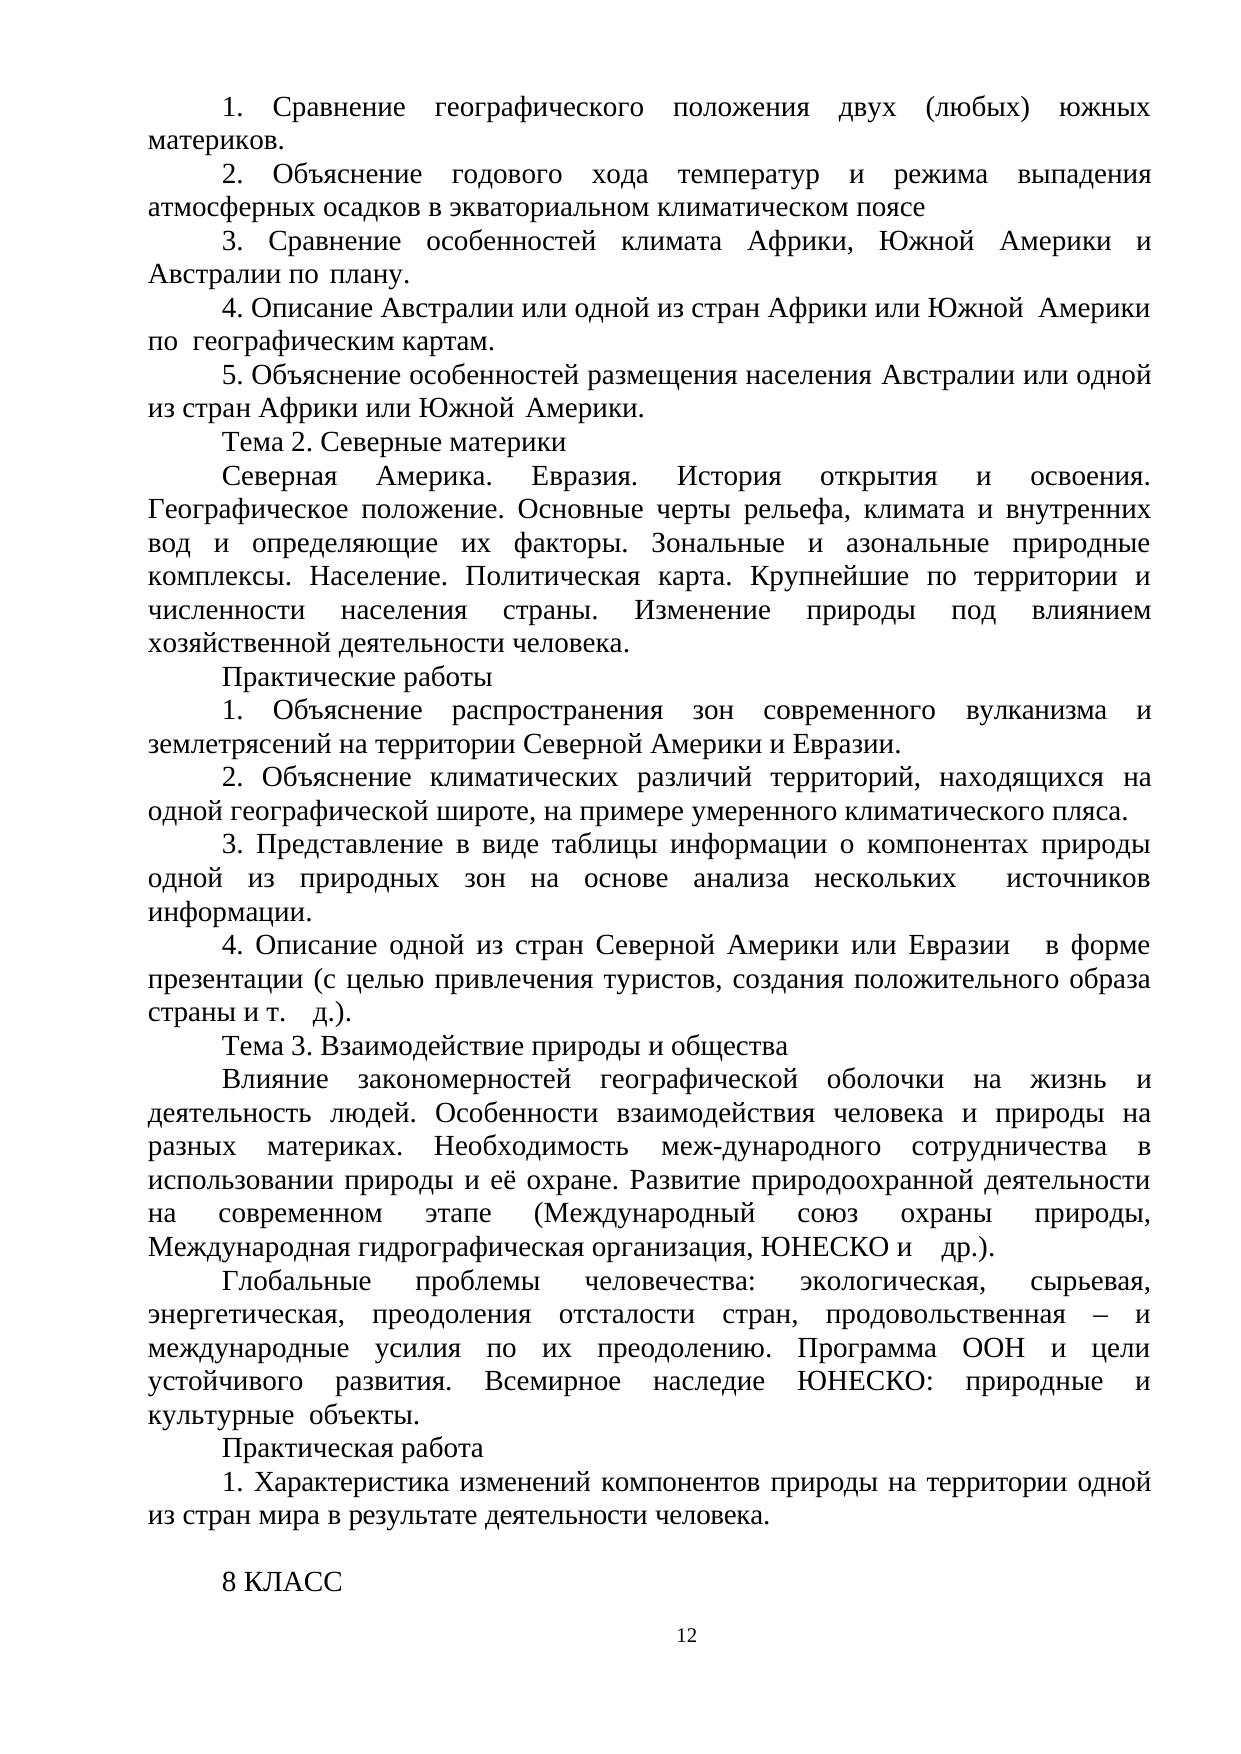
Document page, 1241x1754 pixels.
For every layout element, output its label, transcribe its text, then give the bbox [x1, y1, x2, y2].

text 5. Объяснение особенностей размещения населения Австралии или одной из стран Африки или Южной Америки. [148, 357, 1152, 424]
text 2. Объяснение годового хода температур и режима выпадения атмосферных осадков в экваториальном климатическом поясе [148, 156, 1152, 223]
text Северная Америка. Евразия. История открытия и освоения. Географическое положение. Основные черты рельефа, климата и внутренних вод и определяющие их факторы. Зональные и азональные природные комплексы. Население. Политическая карта. Крупнейшие по территории и численности населения страны. Изменение природы под влиянием хозяйственной деятельности человека. [148, 458, 1152, 659]
text 3. Представление в виде таблицы информации о компонентах природы одной из природных зон на основе анализа нескольких источников информации. [148, 827, 1152, 927]
text Практические работы [148, 659, 1152, 692]
text 2. Объяснение климатических различий территорий, находящихся на одной географической широте, на примере умеренного климатического пляса. [148, 759, 1152, 827]
text Тема 3. Взаимодействие природы и общества [148, 1028, 1152, 1061]
text Влияние закономерностей географической оболочки на жизнь и деятельность людей. Особенности взаимодействия человека и природы на разных материках. Необходимость меж-дународного сотрудничества в использовании природы и её охране. Развитие природоохранной деятельности на современном этапе (Международный союз охраны природы, Международная гидрографическая организация, ЮНЕСКО и др.). [148, 1061, 1152, 1263]
text Глобальные проблемы человечества: экологическая, сырьевая, энергетическая, преодоления отсталости стран, продовольственная – и международные усилия по их преодолению. Программа ООН и цели устойчивого развития. Всемирное наследие ЮНЕСКО: природные и культурные объекты. [148, 1263, 1152, 1430]
text 1. Характеристика изменений компонентов природы на территории одной из стран мира в результате деятельности человека. [148, 1464, 1152, 1531]
text 8 КЛАСС [148, 1564, 1152, 1598]
text 1. Сравнение географического положения двух (любых) южных материков. [148, 89, 1152, 156]
text 3. Сравнение особенностей климата Африки, Южной Америки и Австралии по плану. [148, 223, 1152, 290]
text 4. Описание Австралии или одной из стран Африки или Южной Америки по географическим картам. [148, 290, 1152, 357]
text Тема 2. Северные материки [148, 424, 1152, 458]
text 1. Объяснение распространения зон современного вулканизма и землетрясений на территории Северной Америки и Евразии. [148, 692, 1152, 759]
text Практическая работа [148, 1430, 1152, 1464]
text 4. Описание одной из стран Северной Америки или Евразии в форме презентации (с целью привлечения туристов, создания положительного образа страны и т. д.). [148, 927, 1152, 1028]
